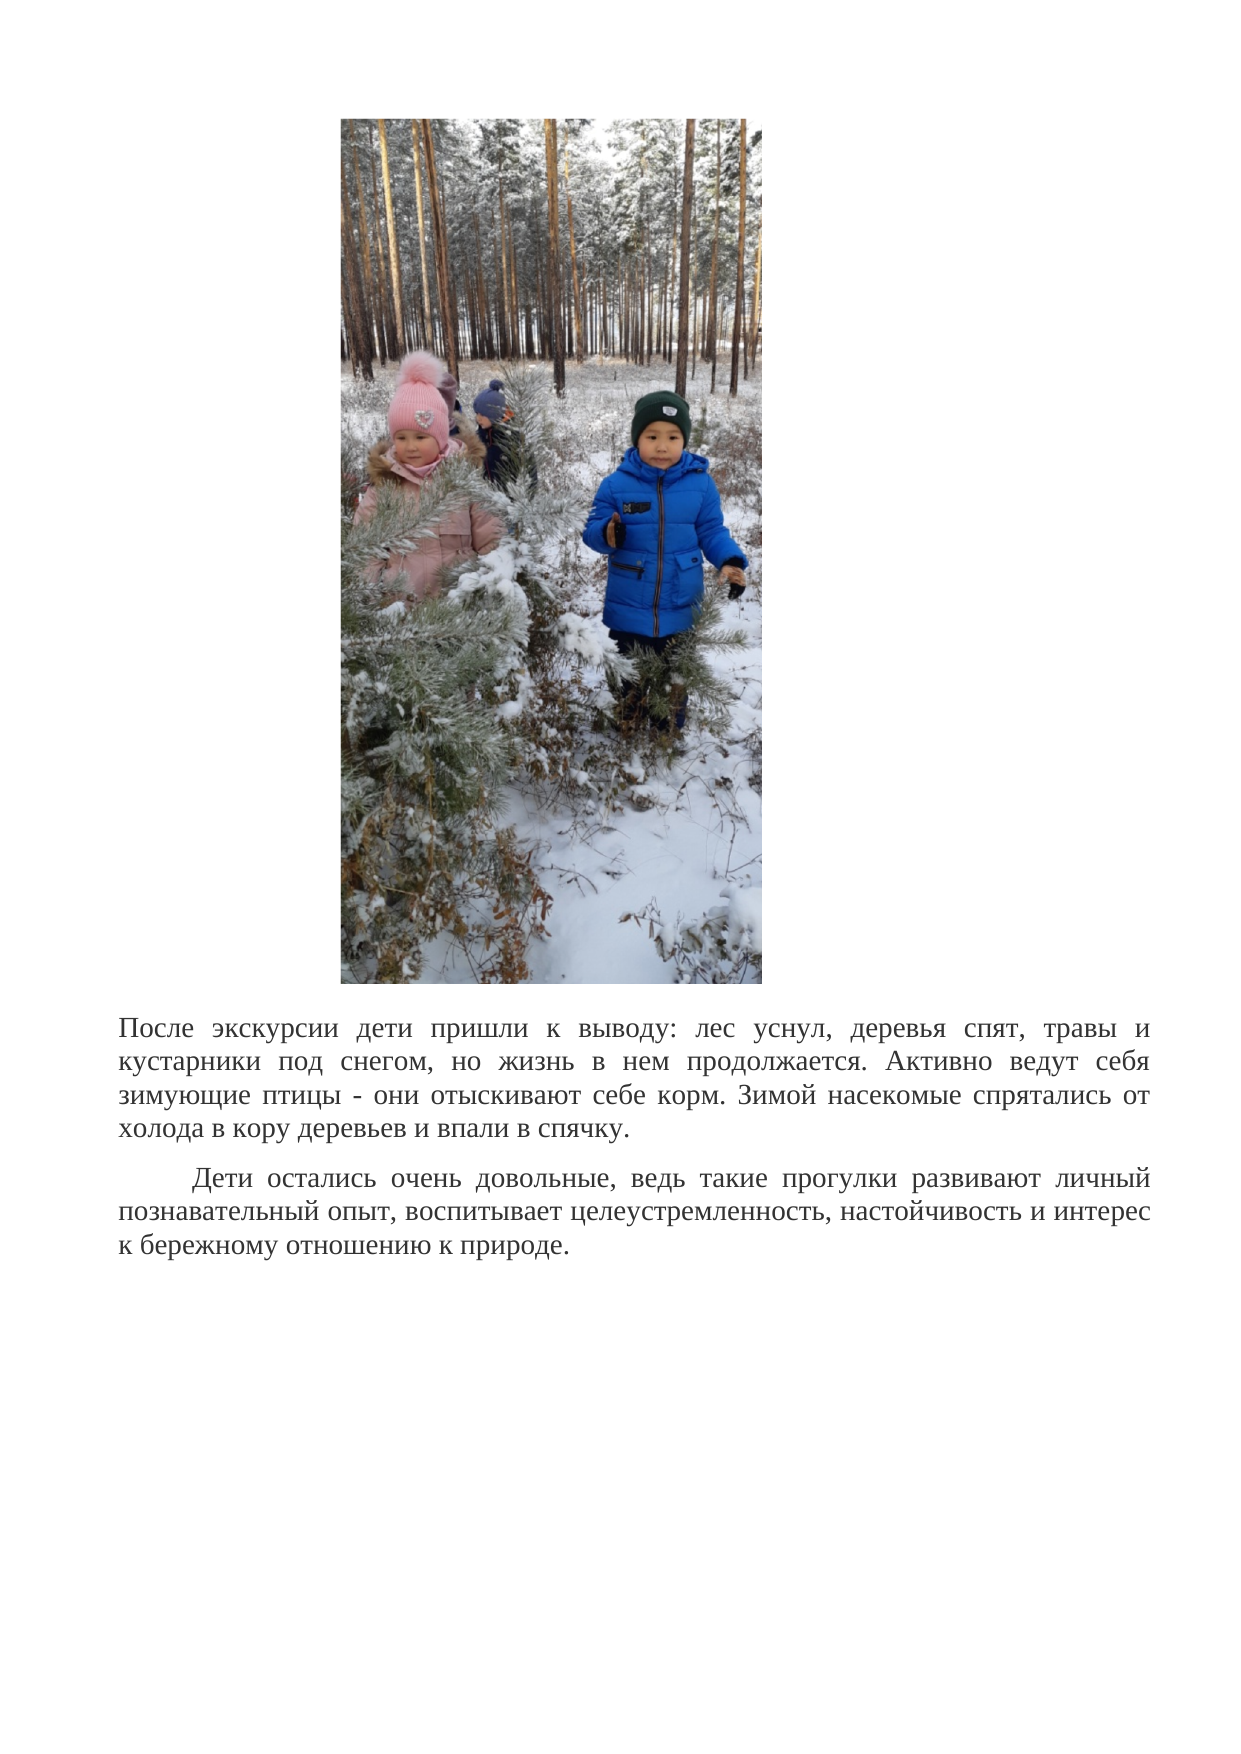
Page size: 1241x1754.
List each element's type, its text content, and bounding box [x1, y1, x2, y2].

text Дети остались очень довольные, ведь такие прогулки развивают личный познавательный опыт, воспитывает целеустремленность, настойчивость и интерес к бережному отношению к природе. [118, 1160, 1152, 1260]
text После экскурсии дети пришли к выводу: лес уснул, деревья спят, травы и кустарники под снегом, но жизнь в нем продолжается. Активно ведут себя зимующие птицы - они отыскивают себе корм. Зимой насекомые спрятались от холода в кору деревьев и впали в спячку. [118, 1010, 1152, 1144]
picture [341, 120, 762, 983]
